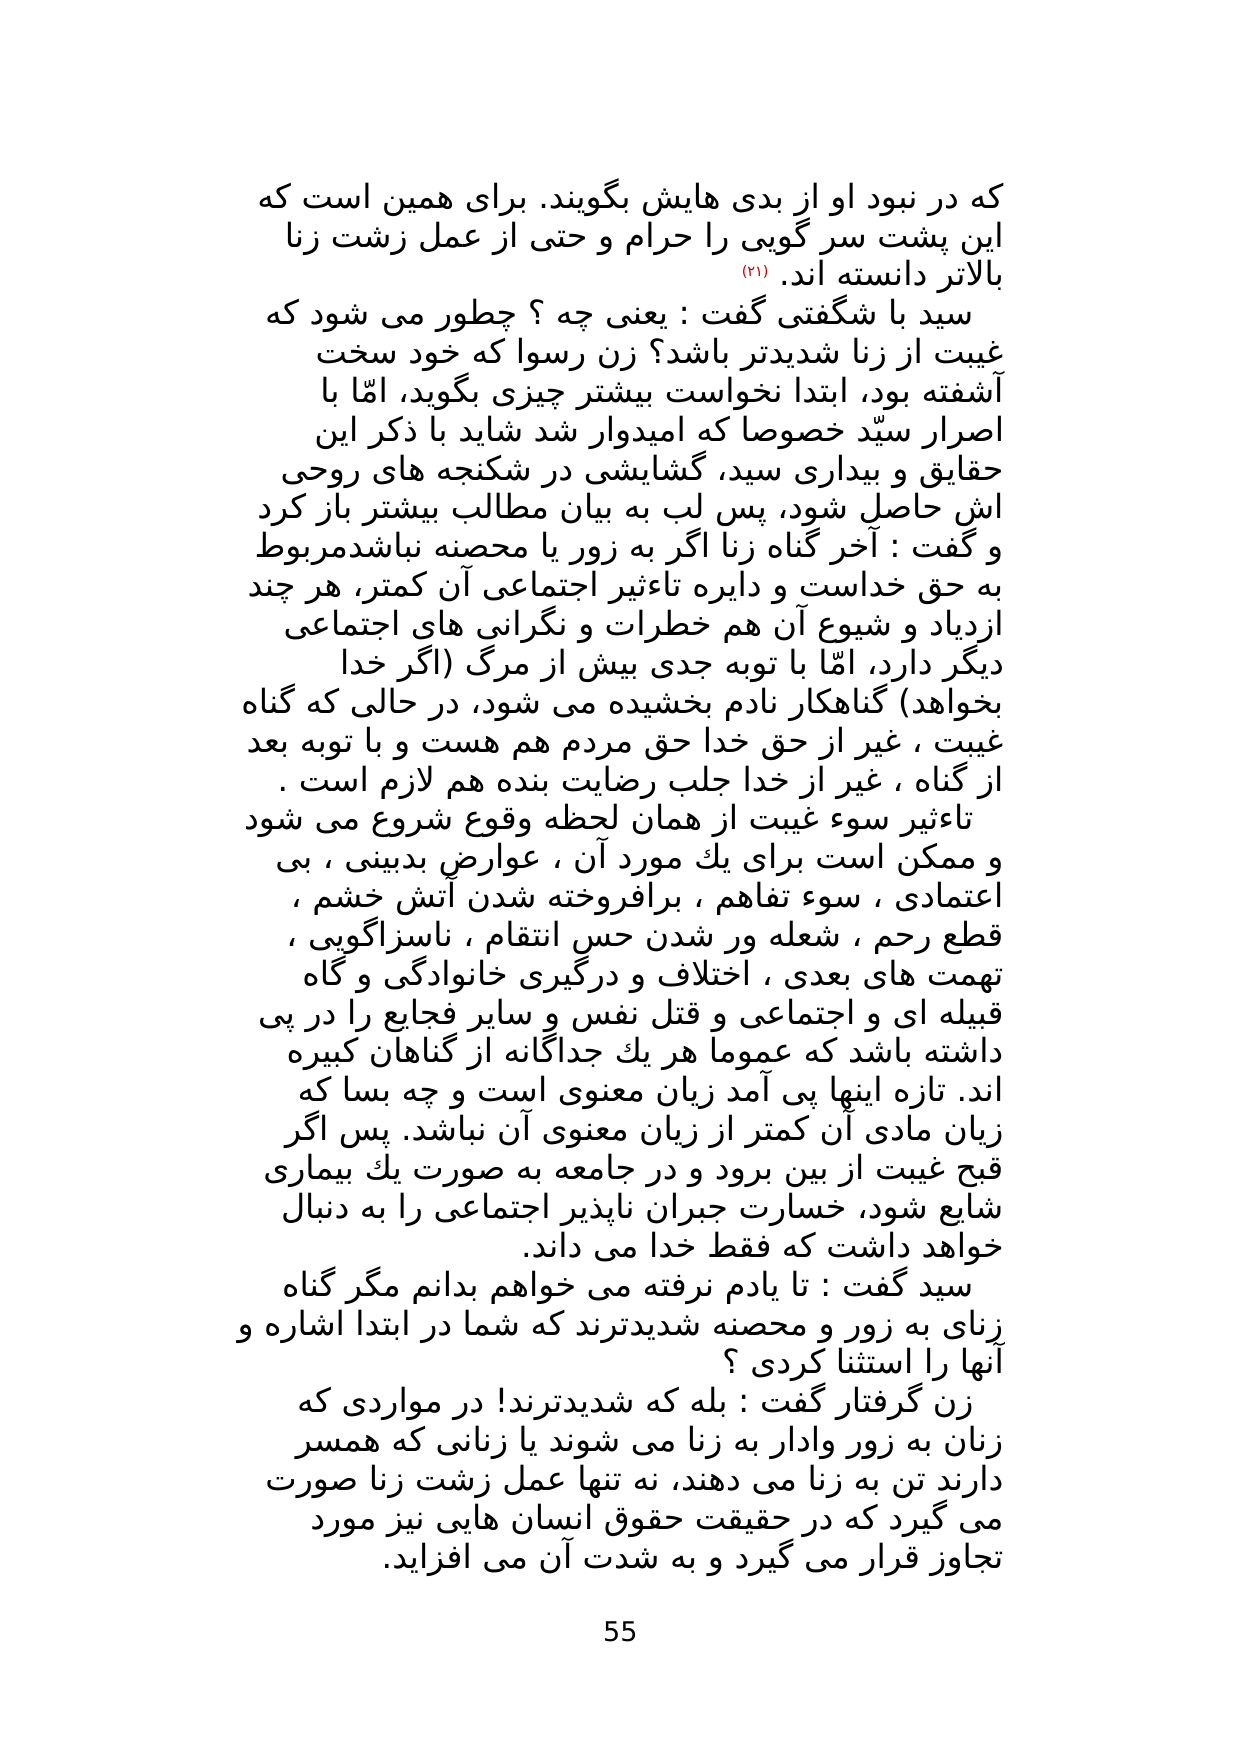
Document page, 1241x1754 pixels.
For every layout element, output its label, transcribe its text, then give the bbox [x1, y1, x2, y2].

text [236, 177, 1004, 294]
text زن گرفتار گفت : بله كه شديدترند! در مواردى كه زنان به زور وادار به زنا مى شوند يا زنانى كه همسر دارند تن به زنا مى دهند، نه تنها عمل زشت زنا صورت مى گيرد كه در حقيقت حقوق انسان هايى نيز مورد تجاوز قرار مى گيرد و به شدت آن مى افزايد. [236, 1382, 1004, 1576]
text سيد گفت : تا يادم نرفته مى خواهم بدانم مگر گناه زناى به زور و محصنه شديدترند كه شما در ابتدا اشاره و آنها را استثنا كردى ؟ [236, 1265, 1004, 1382]
text سيد با شگفتى گفت : يعنى چه ؟ چطور مى شود كه غيبت از زنا شديدتر باشد؟ زن رسوا كه خود سخت آشفته بود، ابتدا نخواست بيشتر چيزى بگويد، امّا با اصرار سيّد خصوصا كه اميدوار شد شايد با ذكر اين حقايق و بيدارى سيد، گشايشى در شكنجه هاى روحى اش حاصل شود، پس لب به بيان مطالب بيشتر باز كرد و گفت : آخر گناه زنا اگر به زور يا محصنه نباشدمربوط به حق خداست و دايره تاءثير اجتماعى آن كمتر، هر چند ازدياد و شيوع آن هم خطرات و نگرانى هاى اجتماعى ديگر دارد، امّا با توبه جدى بيش از مرگ (اگر خدا بخواهد) گناهكار نادم بخشيده مى شود، در حالى كه گناه غيبت ، غير از حق خدا حق مردم هم هست و با توبه بعد از گناه ، غير از خدا جلب رضايت بنده هم لازم است . [236, 294, 1004, 799]
text تاءثير سوء غيبت از همان لحظه وقوع شروع مى شود و ممكن است براى يك مورد آن ، عوارض بدبينى ، بى اعتمادى ، سوء تفاهم ، برافروخته شدن آتش خشم ، قطع رحم ، شعله ور شدن حس انتقام ، ناسزاگويى ، تهمت هاى بعدى ، اختلاف و درگيرى خانوادگى و گاه قبيله اى و اجتماعى و قتل نفس و ساير فجايع را در پى داشته باشد كه عموما هر يك جداگانه از گناهان كبيره اند. تازه اينها پى آمد زيان معنوى است و چه بسا كه زيان مادى آن كمتر از زيان معنوى آن نباشد. پس اگر قبح غيبت از بين برود و در جامعه به صورت يك بيمارى شايع شود، خسارت جبران ناپذير اجتماعى را به دنبال خواهد داشت كه فقط خدا مى داند. [236, 799, 1004, 1265]
